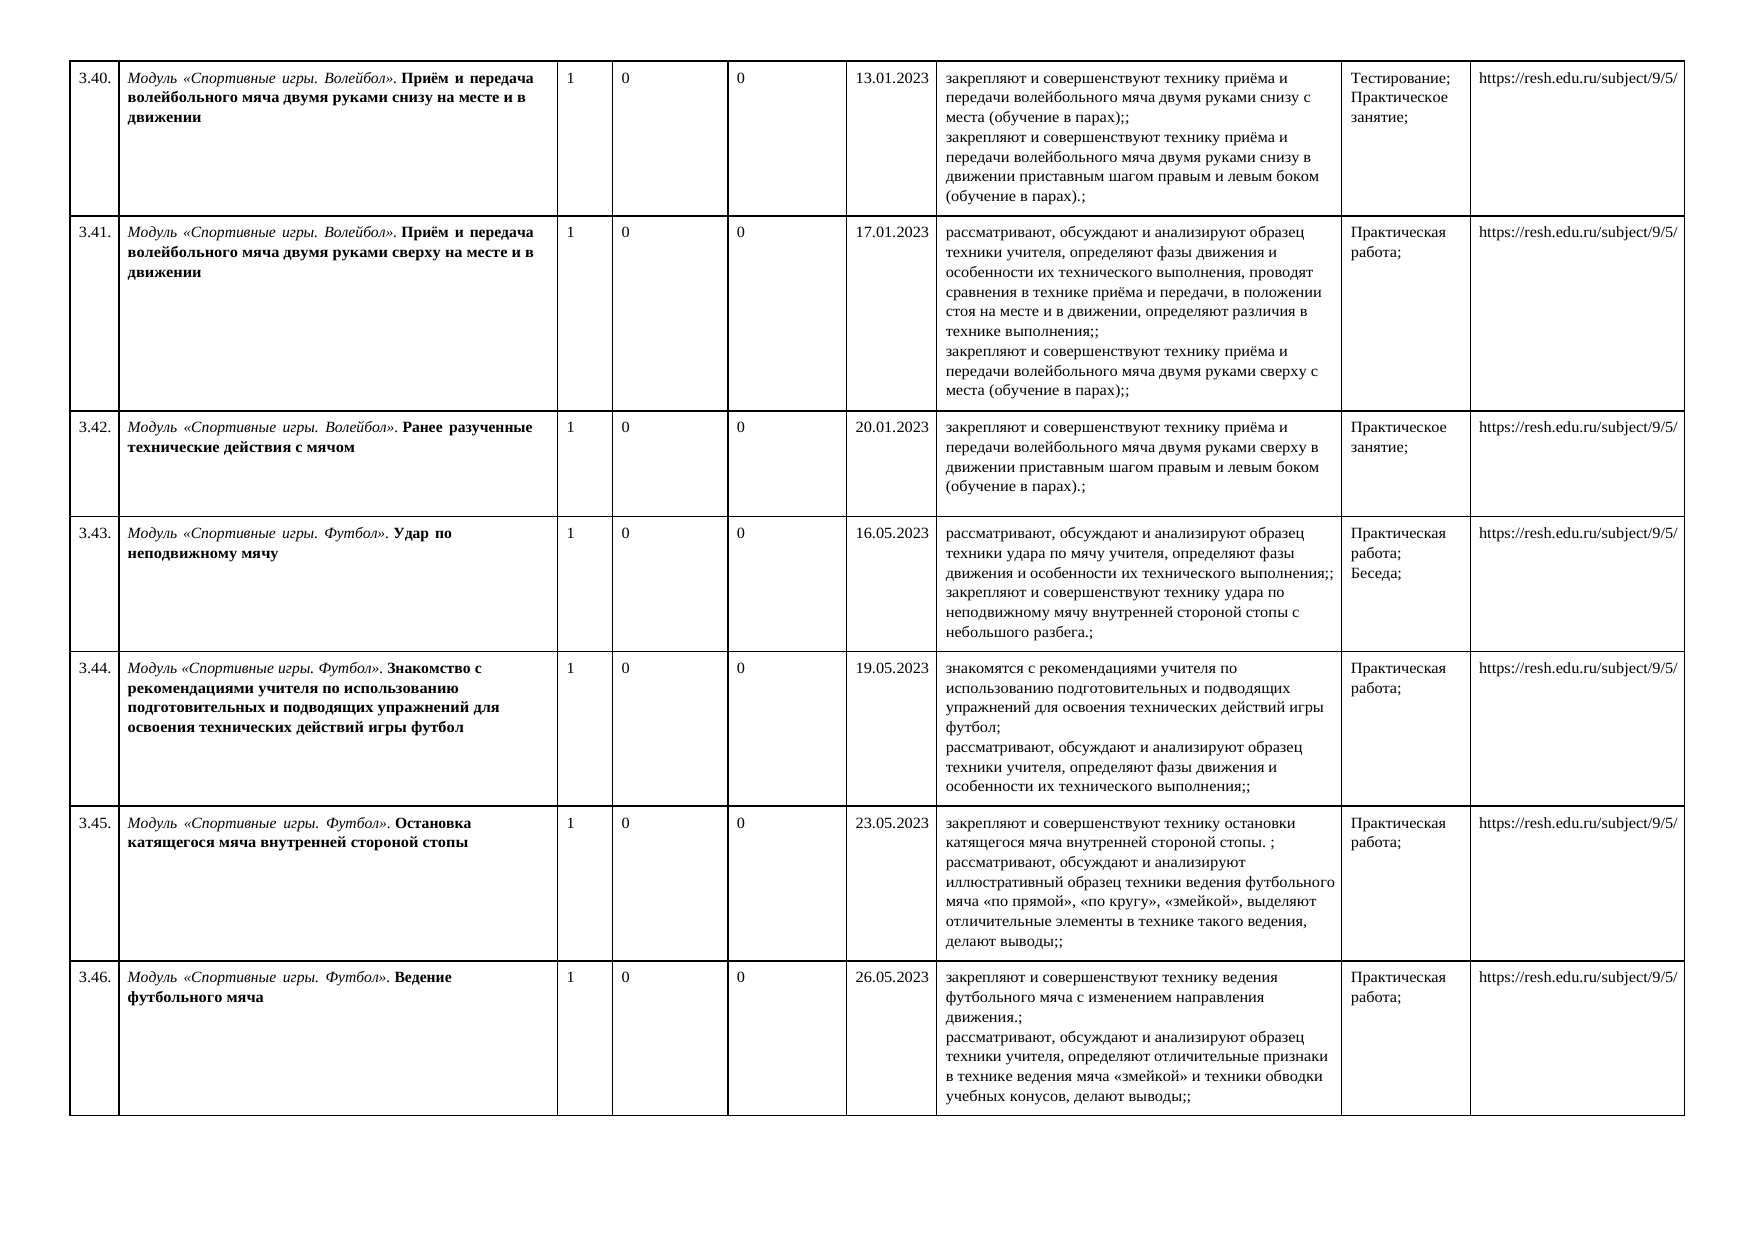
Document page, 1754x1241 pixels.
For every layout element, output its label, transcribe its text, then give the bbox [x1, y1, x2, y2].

table_cell 0 [729, 517, 846, 651]
table_cell 0 [729, 807, 846, 960]
table_cell 3.41. [71, 217, 118, 410]
table_cell 1 [558, 962, 612, 1114]
table_cell Модуль «Спортивные игры. Волейбол». Ранее разученные технические действия с мячом [120, 412, 557, 516]
table_cell 3.43. [71, 517, 118, 651]
table_cell Практическая работа; [1342, 652, 1470, 805]
table_cell закрепляют и совершенствуют технику ведения футбольного мяча с изменением направления движения.; рассматривают, обсуждают и анализируют образец техники учителя, определяют отличительные признаки в технике ведения мяча «змейкой» и техники обводки учебных конусов, делают выводы;; [937, 962, 1341, 1114]
table_cell https://resh.edu.ru/subject/9/5/ [1471, 652, 1684, 805]
table_cell 17.01.2023 [847, 217, 936, 410]
table_cell 0 [613, 217, 727, 410]
table_cell Практическая работа; [1342, 807, 1470, 960]
table_cell 19.05.2023 [847, 652, 936, 805]
table_cell 0 [729, 652, 846, 805]
table_header Тестирование; Практическое занятие; [1342, 62, 1470, 215]
table_cell закрепляют и совершенствуют технику остановки катящегося мяча внутренней стороной стопы. ; рассматривают, обсуждают и анализируют иллюстративный образец техники ведения футбольного мяча «по прямой», «по кругу», «змейкой», выделяют отличительные элементы в технике такого ведения, делают выводы;; [937, 807, 1341, 960]
table_cell 3.42. [71, 412, 118, 516]
table_cell https://resh.edu.ru/subject/9/5/ [1471, 217, 1684, 410]
table_cell 3.45. [71, 807, 118, 960]
table_cell https://resh.edu.ru/subject/9/5/ [1471, 962, 1684, 1114]
table_header закрепляют и совершенствуют технику приёма и передачи волейбольного мяча двумя руками снизу с места (обучение в парах);; закрепляют и совершенствуют технику приёма и передачи волейбольного мяча двумя руками снизу в движении приставным шагом правым и левым боком (обучение в парах).; [937, 62, 1341, 215]
table_cell рассматривают, обсуждают и анализируют образец техники удара по мячу учителя, определяют фазы движения и особенности их технического выполнения;; закрепляют и совершенствуют технику удара по неподвижному мячу внутренней стороной стопы с небольшого разбега.; [937, 517, 1341, 651]
table_cell Практическая работа; [1342, 217, 1470, 410]
table_cell 3.44. [71, 652, 118, 805]
table_header 0 [729, 62, 846, 215]
table_header Модуль «Спортивные игры. Волейбол». Приём и передача волейбольного мяча двумя руками снизу на месте и в движении [120, 62, 557, 215]
table_cell 1 [558, 807, 612, 960]
table_cell 20.01.2023 [847, 412, 936, 516]
table_header https://resh.edu.ru/subject/9/5/ [1471, 62, 1684, 215]
table_cell рассматривают, обсуждают и анализируют образец техники учителя, определяют фазы движения и особенности их технического выполнения, проводят сравнения в технике приёма и передачи, в положении стоя на месте и в движении, определяют различия в технике выполнения;; закрепляют и совершенствуют технику приёма и передачи волейбольного мяча двумя руками сверху с места (обучение в парах);; [937, 217, 1341, 410]
table_header 3.40. [71, 62, 118, 215]
table_cell Практическая работа; Беседа; [1342, 517, 1470, 651]
table_cell 0 [729, 962, 846, 1114]
table_cell 0 [613, 962, 727, 1114]
table_cell Модуль «Спортивные игры. Футбол». Остановка катящегося мяча внутренней стороной стопы [120, 807, 557, 960]
table_cell закрепляют и совершенствуют технику приёма и передачи волейбольного мяча двумя руками сверху в движении приставным шагом правым и левым боком (обучение в парах).; [937, 412, 1341, 516]
table_cell Модуль «Спортивные игры. Футбол». Знакомство с рекомендациями учителя по использованию подготовительных и подводящих упражнений для освоения технических действий игры футбол [120, 652, 557, 805]
table_cell 1 [558, 652, 612, 805]
table_cell 0 [613, 807, 727, 960]
table_cell 0 [613, 517, 727, 651]
table_cell https://resh.edu.ru/subject/9/5/ [1471, 807, 1684, 960]
table_cell 1 [558, 517, 612, 651]
table_cell Модуль «Спортивные игры. Футбол». Ведение футбольного мяча [120, 962, 557, 1114]
table_cell https://resh.edu.ru/subject/9/5/ [1471, 517, 1684, 651]
table_cell 0 [729, 217, 846, 410]
table_cell Практическое занятие; [1342, 412, 1470, 516]
table_cell 26.05.2023 [847, 962, 936, 1114]
table_cell 3.46. [71, 962, 118, 1114]
table_header 1 [558, 62, 612, 215]
table_cell 16.05.2023 [847, 517, 936, 651]
table_cell 23.05.2023 [847, 807, 936, 960]
table_cell 1 [558, 412, 612, 516]
table_header 13.01.2023 [847, 62, 936, 215]
table_cell 0 [729, 412, 846, 516]
table_cell Модуль «Спортивные игры. Футбол». Удар по неподвижному мячу [120, 517, 557, 651]
table_cell Модуль «Спортивные игры. Волейбол». Приём и передача волейбольного мяча двумя руками сверху на месте и в движении [120, 217, 557, 410]
table_cell знакомятся с рекомендациями учителя по использованию подготовительных и подводящих упражнений для освоения технических действий игры футбол; рассматривают, обсуждают и анализируют образец техники учителя, определяют фазы движения и особенности их технического выполнения;; [937, 652, 1341, 805]
table_cell 0 [613, 652, 727, 805]
table_cell 0 [613, 412, 727, 516]
table_header 0 [613, 62, 727, 215]
table_cell Практическая работа; [1342, 962, 1470, 1114]
table_cell 1 [558, 217, 612, 410]
table_cell https://resh.edu.ru/subject/9/5/ [1471, 412, 1684, 516]
